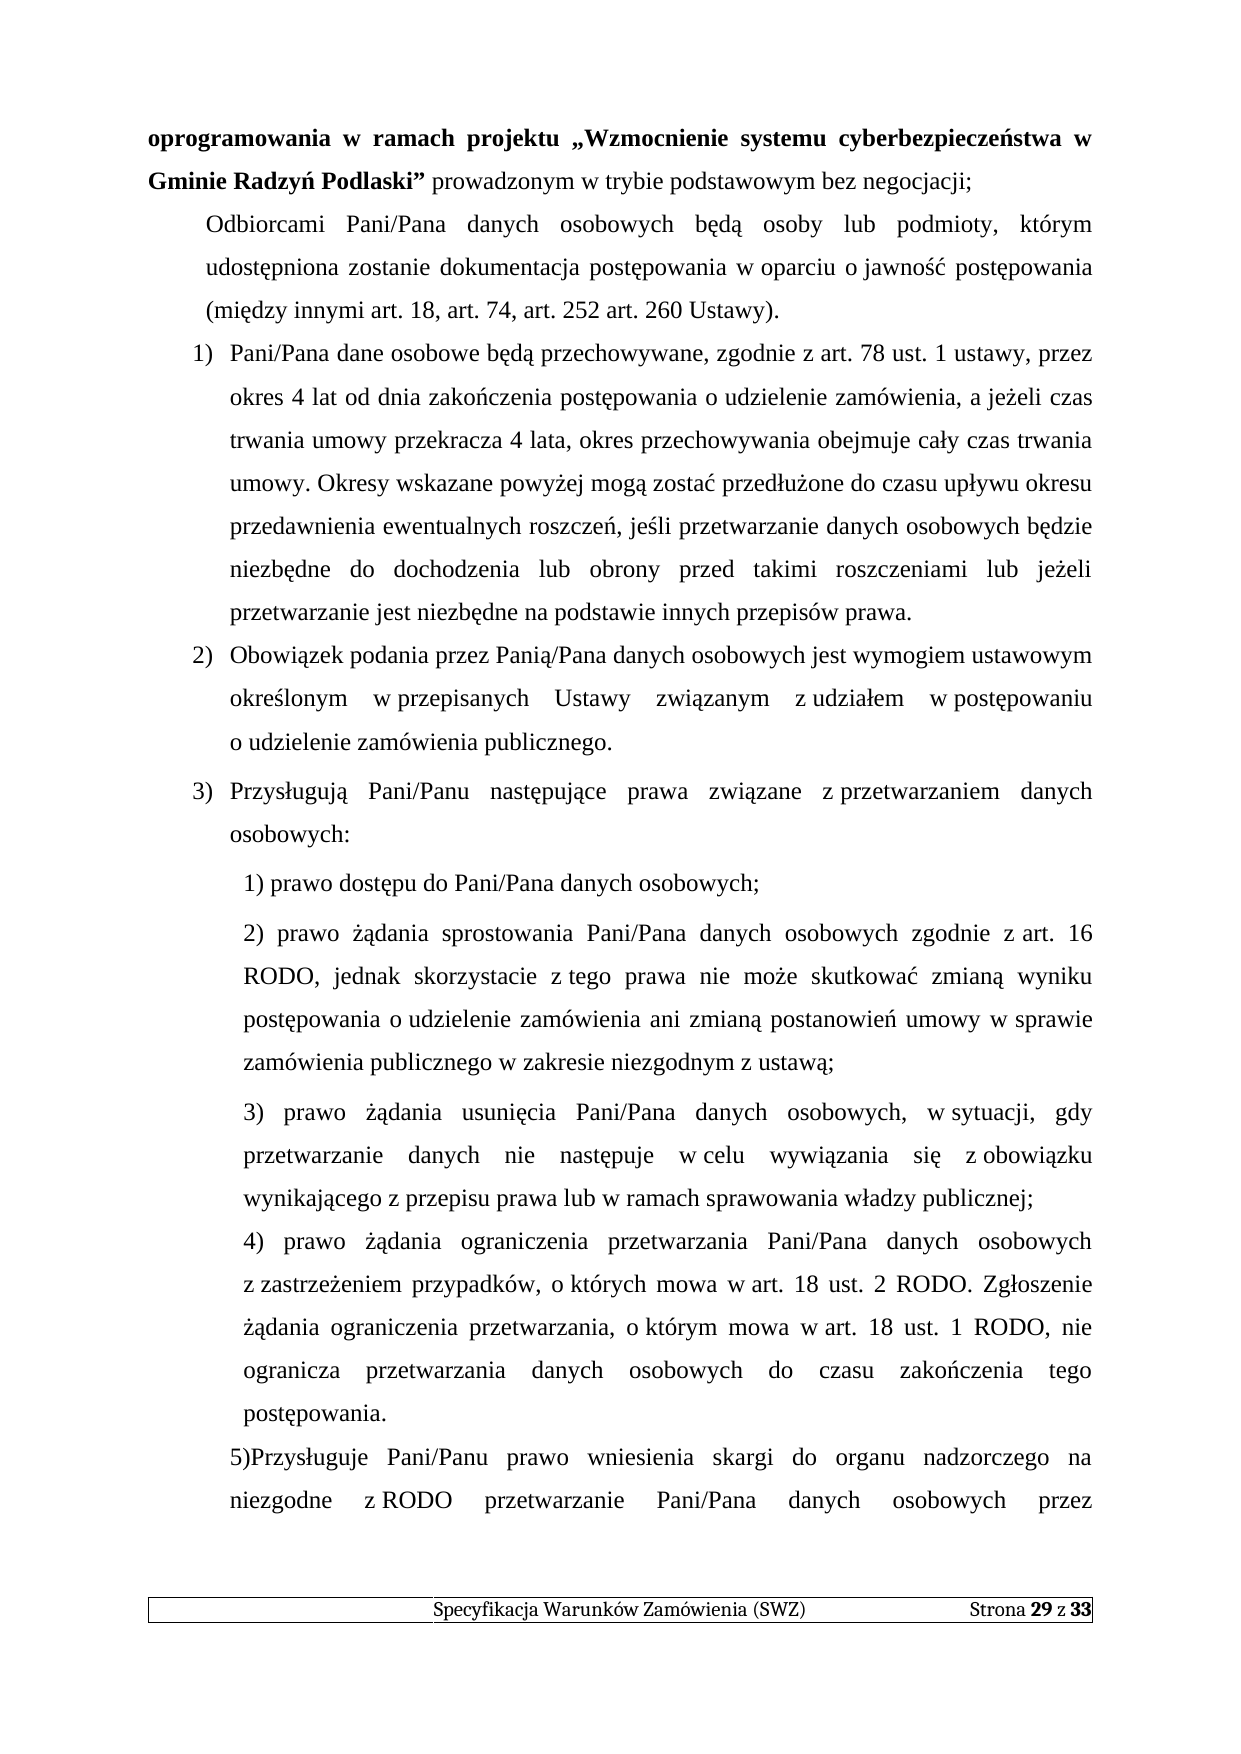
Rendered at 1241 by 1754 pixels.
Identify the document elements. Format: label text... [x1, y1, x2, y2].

text 2) prawo żądania sprostowania Pani/Pana danych osobowych zgodnie z art. 16 RODO, jednak skorzystacie z tego prawa nie może skutkować zmianą wyniku postępowania o udzielenie zamówienia ani zmianą postanowień umowy w sprawie zamówienia publicznego w zakresie niezgodnym z ustawą; [243, 918, 1093, 1076]
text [148, 123, 1093, 195]
text 4) prawo żądania ograniczenia przetwarzania Pani/Pana danych osobowych z zastrzeżeniem przypadków, o których mowa w art. 18 ust. 2 RODO. Zgłoszenie żądania ograniczenia przetwarzania, o którym mowa w art. 18 ust. 1 RODO, nie ogranicza przetwarzania danych osobowych do czasu zakończenia tego postępowania. [243, 1226, 1093, 1427]
list Obowiązek podania przez Panią/Pana danych osobowych jest wymogiem ustawowym określonym w przepisanych Ustawy związanym z udziałem w postępowaniu o udzielenie zamówienia publicznego. [192, 640, 1093, 755]
list Przysługują Pani/Panu następujące prawa związane z przetwarzaniem danych osobowych: [192, 776, 1093, 848]
text 1) prawo dostępu do Pani/Pana danych osobowych; [243, 868, 1093, 897]
text Odbiorcami Pani/Pana danych osobowych będą osoby lub podmioty, którym udostępniona zostanie dokumentacja postępowania w oparciu o jawność postępowania (między innymi art. 18, art. 74, art. 252 art. 260 Ustawy). [206, 209, 1093, 324]
text 3) prawo żądania usunięcia Pani/Pana danych osobowych, w sytuacji, gdy przetwarzanie danych nie następuje w celu wywiązania się z obowiązku wynikającego z przepisu prawa lub w ramach sprawowania władzy publicznej; [243, 1097, 1093, 1212]
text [229, 1442, 1093, 1513]
list Pani/Pana dane osobowe będą przechowywane, zgodnie z art. 78 ust. 1 ustawy, przez okres 4 lat od dnia zakończenia postępowania o udzielenie zamówienia, a jeżeli czas trwania umowy przekracza 4 lata, okres przechowywania obejmuje cały czas trwania umowy. Okresy wskazane powyżej mogą zostać przedłużone do czasu upływu okresu przedawnienia ewentualnych roszczeń, jeśli przetwarzanie danych osobowych będzie niezbędne do dochodzenia lub obrony przed takimi roszczeniami lub jeżeli przetwarzanie jest niezbędne na podstawie innych przepisów prawa. [192, 338, 1093, 626]
